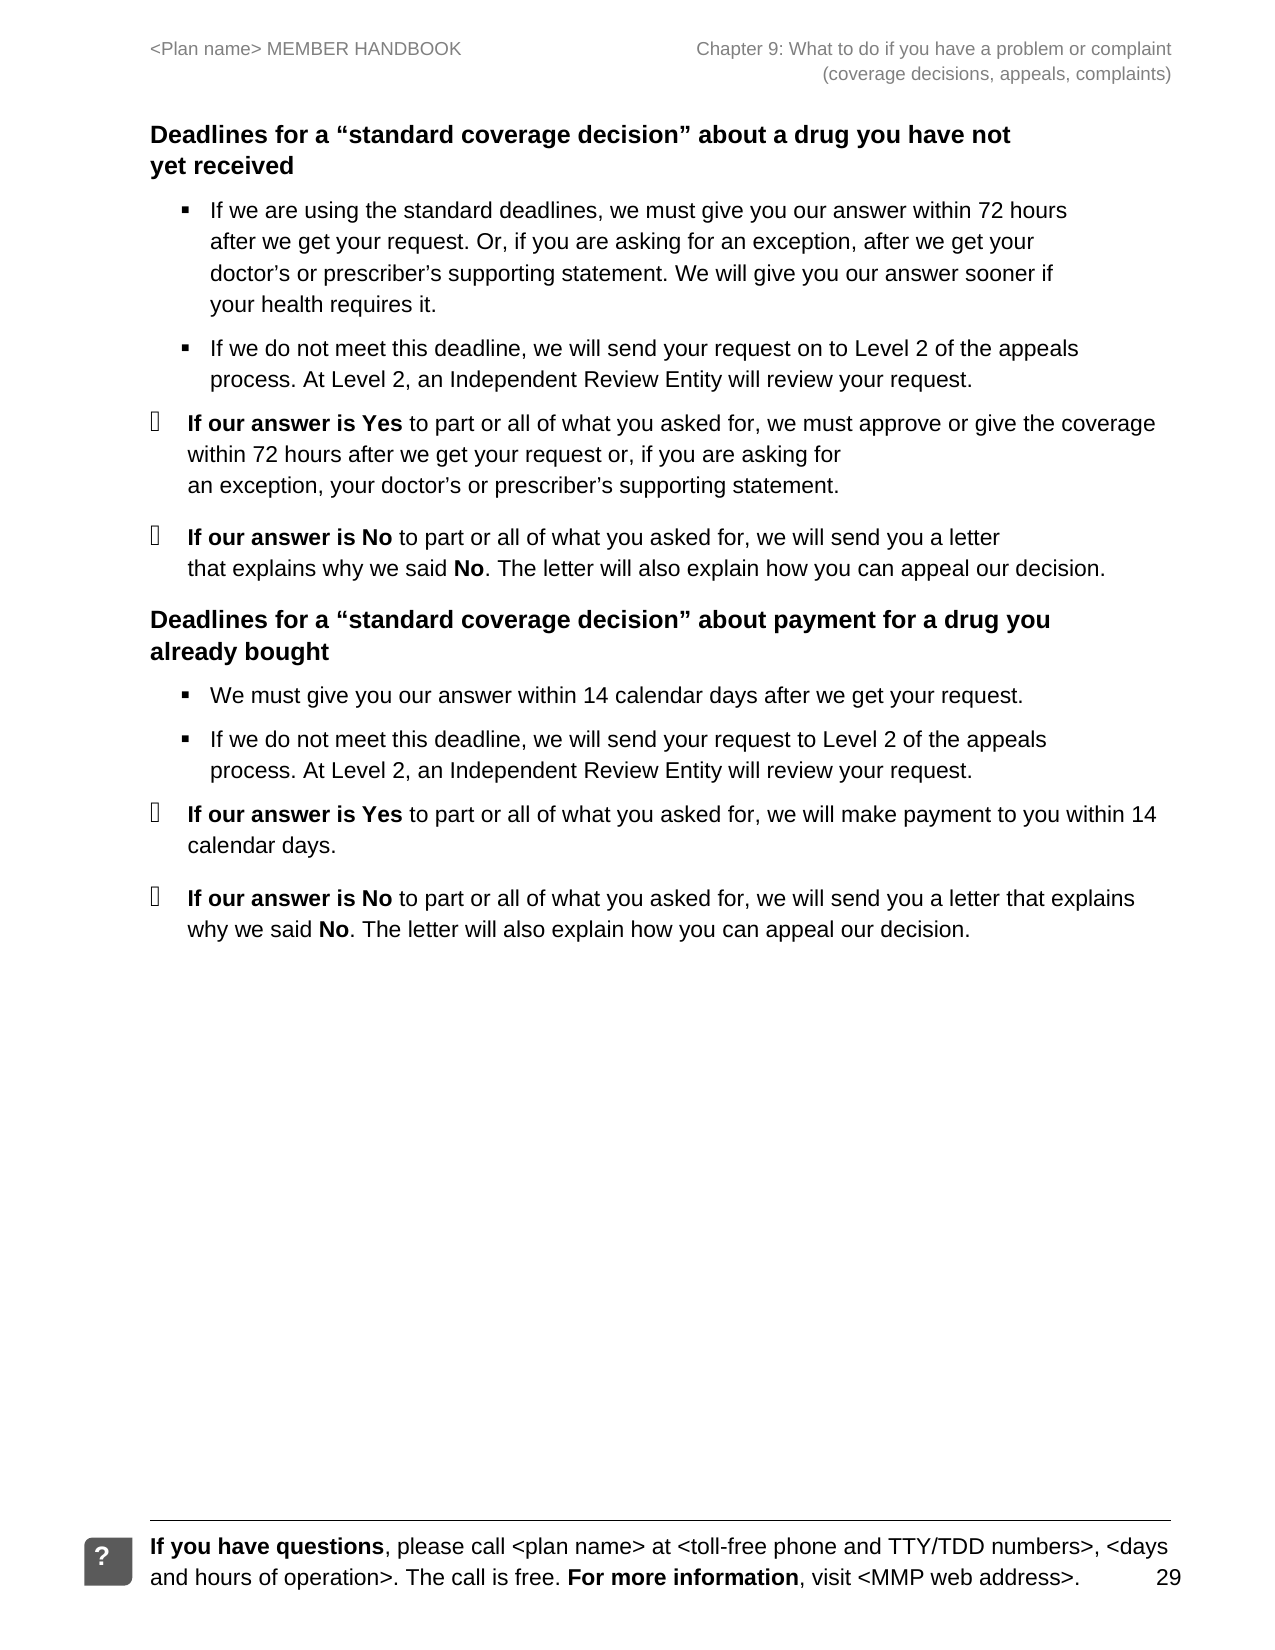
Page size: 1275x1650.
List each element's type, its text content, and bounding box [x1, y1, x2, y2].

list We must give you our answer within 14 calendar days after we get your request. [180, 679, 1096, 710]
subtitle Deadlines for a “standard coverage decision” about a drug you have not yet received [150, 118, 1096, 181]
list If we are using the standard deadlines, we must give you our answer within 72 hours after we get your request. Or, if you are asking for an exception, after we get your doctor’s or prescriber’s supporting statement. We will give you our answer sooner if your health requires it. [180, 193, 1096, 318]
text If our answer is Yes to part or all of what you asked for, we must approve or give the coverage within 72 hours after we get your request or, if you are asking for an exception, your doctor’s or prescriber’s supporting statement. [150, 406, 1171, 500]
text If our answer is Yes to part or all of what you asked for, we will make payment to you within 14 calendar days. [150, 798, 1171, 860]
subtitle Deadlines for a “standard coverage decision” about payment for a drug you already bought [150, 604, 1096, 666]
list If we do not meet this deadline, we will send your request on to Level 2 of the appeals process. At Level 2, an Independent Review Entity will review your request. [180, 331, 1096, 393]
text If our answer is No to part or all of what you asked for, we will send you a letter that explains why we said No. The letter will also explain how you can appeal our decision. [150, 521, 1171, 583]
text If our answer is No to part or all of what you asked for, we will send you a letter that explains why we said No. The letter will also explain how you can appeal our decision. [150, 881, 1171, 943]
list If we do not meet this deadline, we will send your request to Level 2 of the appeals process. At Level 2, an Independent Review Entity will review your request. [180, 723, 1096, 785]
